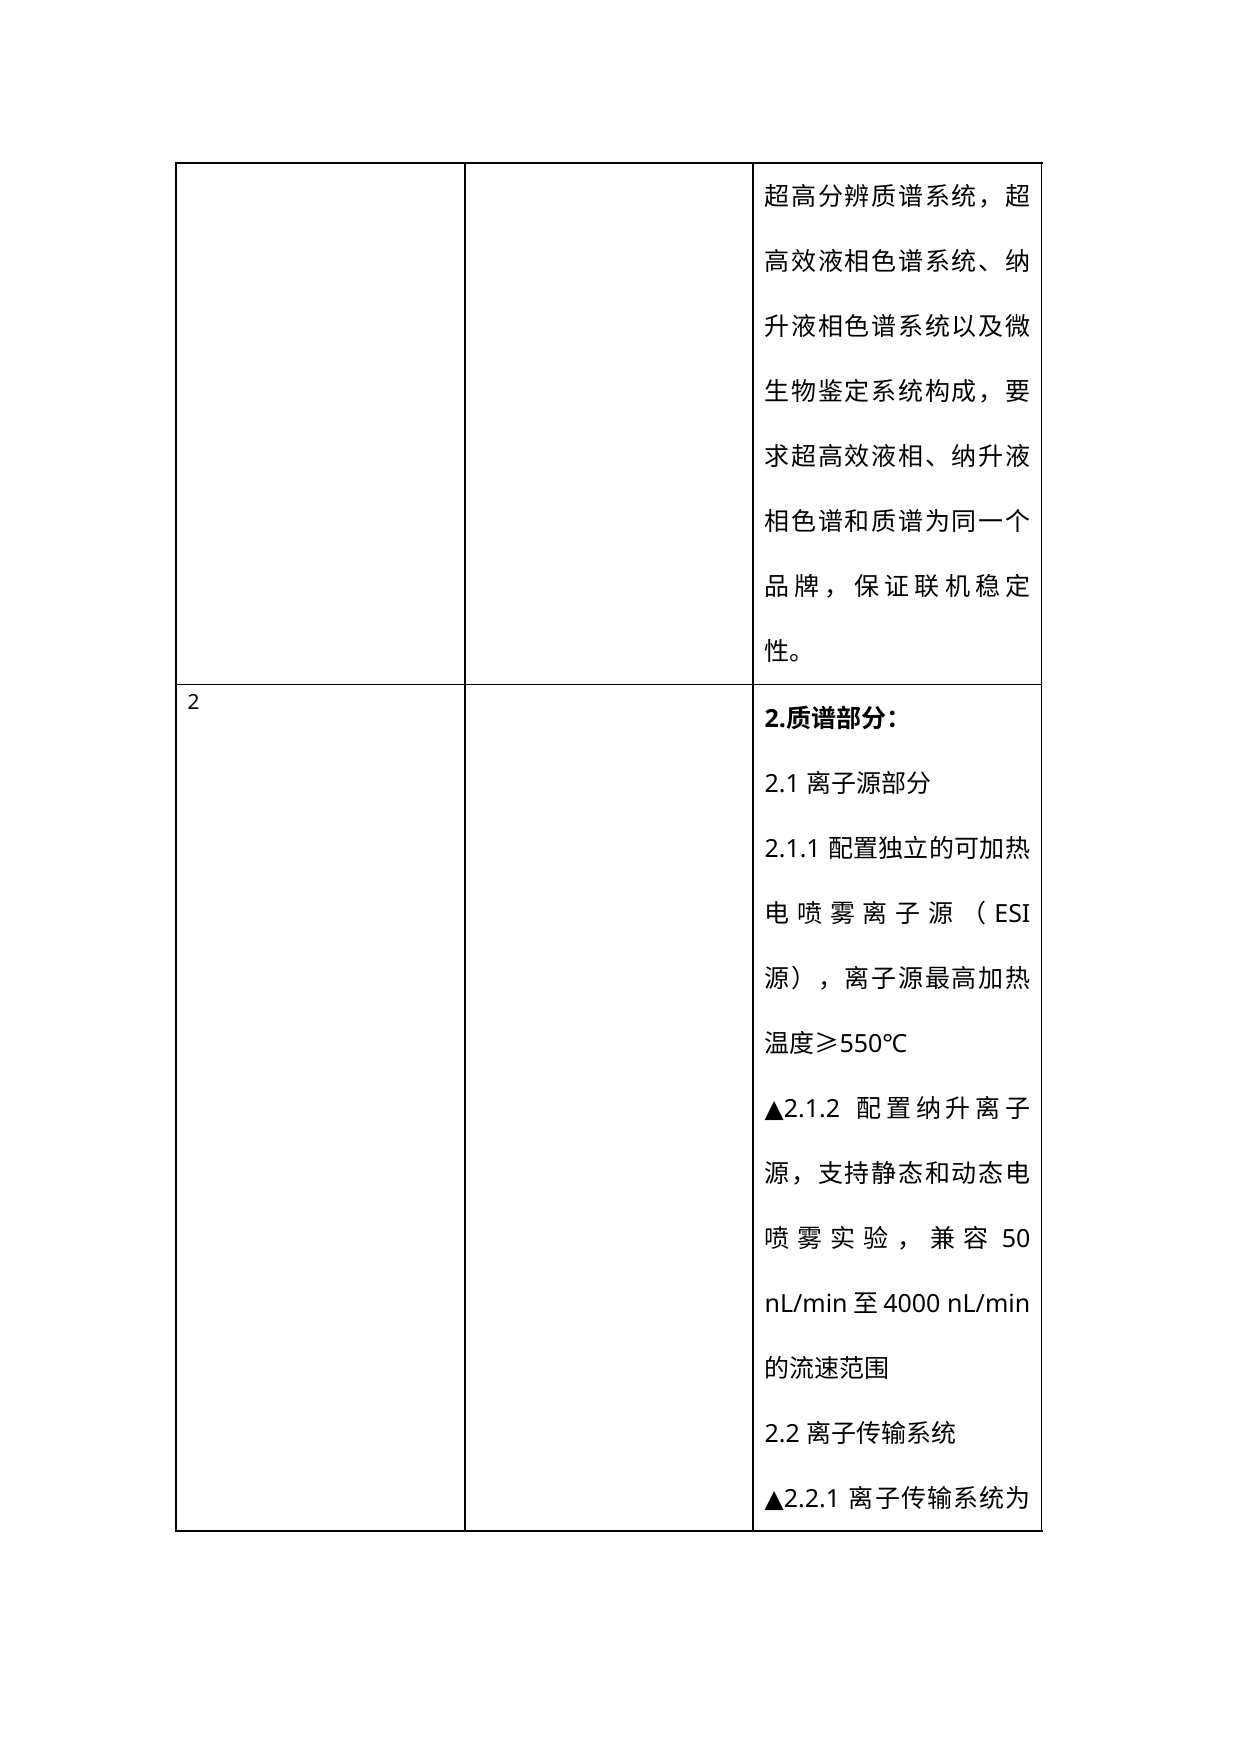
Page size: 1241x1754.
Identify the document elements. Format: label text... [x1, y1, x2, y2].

table_cell [466, 164, 752, 683]
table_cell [754, 685, 1041, 1530]
table_cell [466, 685, 752, 1530]
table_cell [754, 164, 1041, 683]
table_cell 2 [177, 685, 464, 1530]
table_cell 1 [177, 164, 464, 683]
